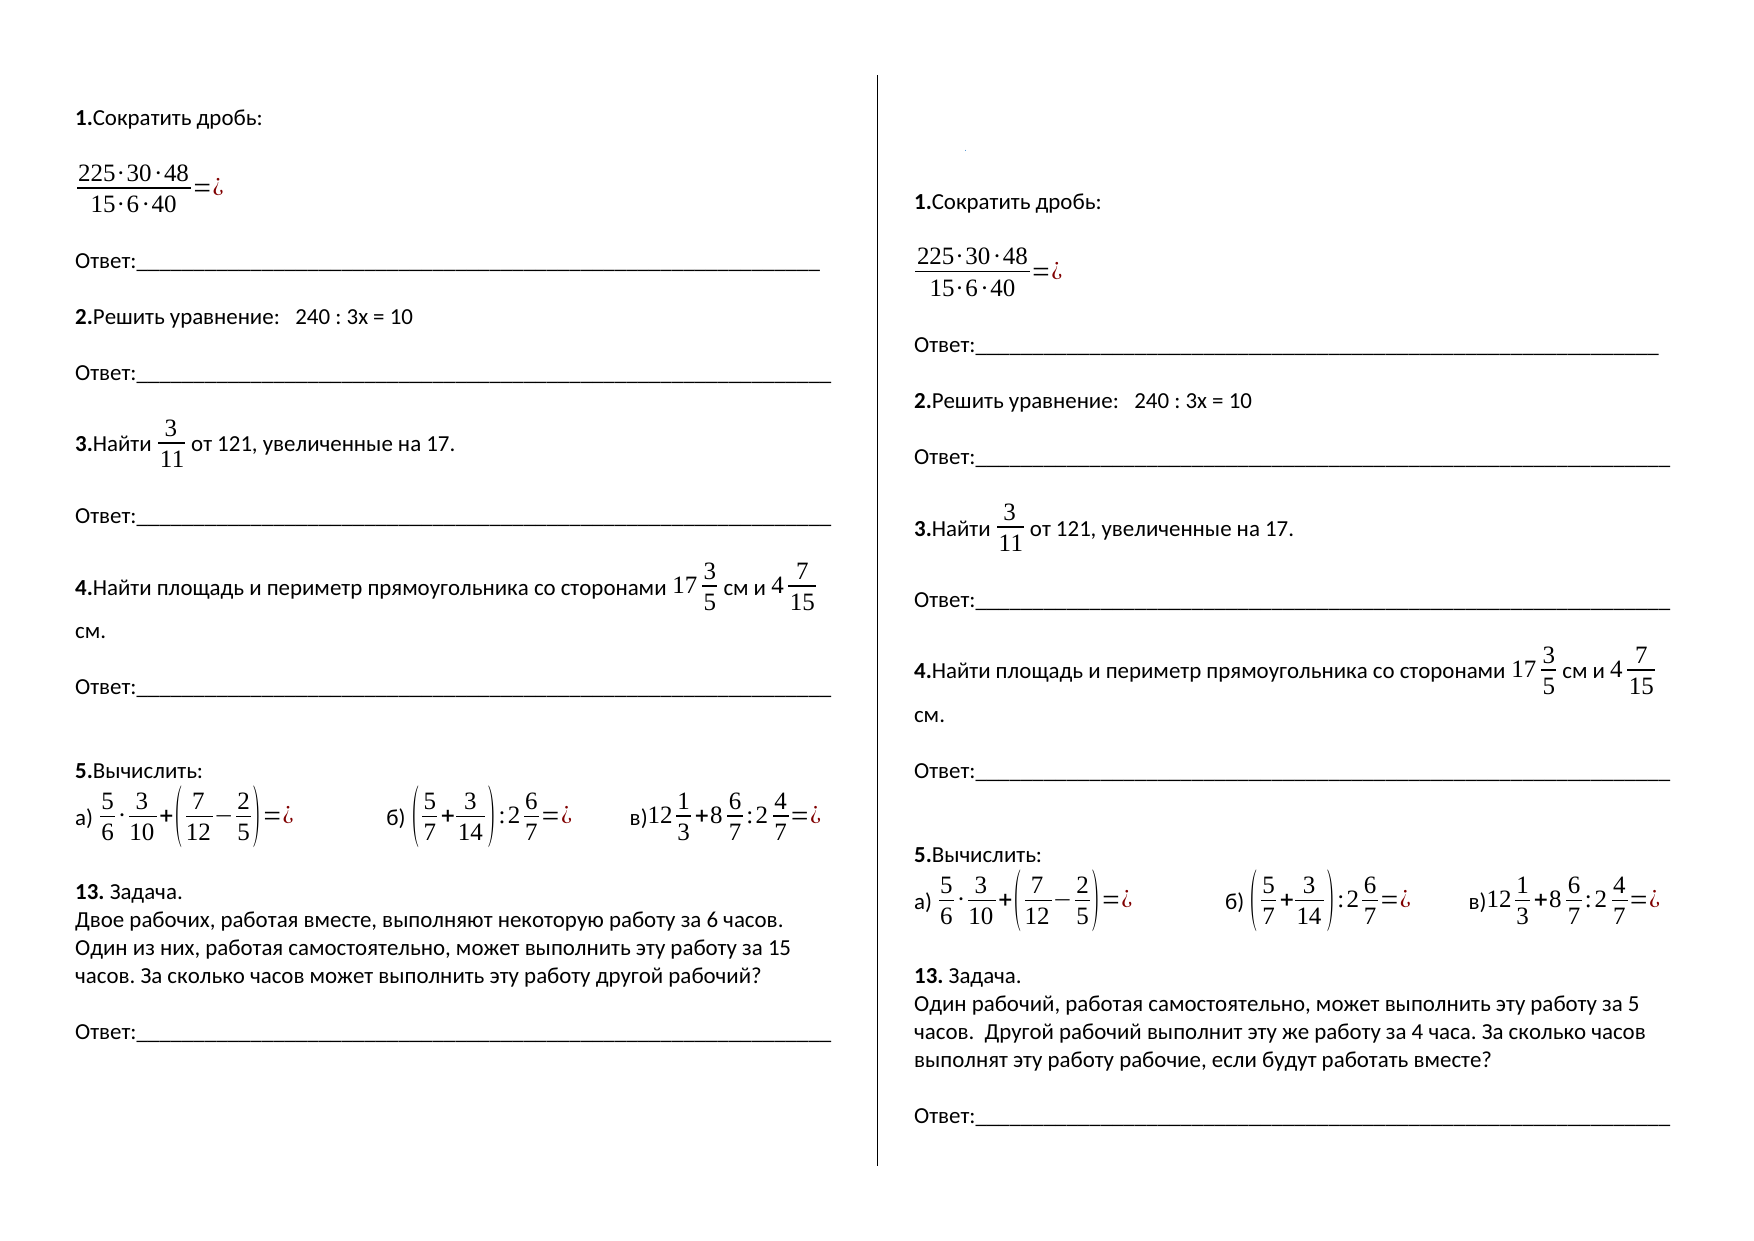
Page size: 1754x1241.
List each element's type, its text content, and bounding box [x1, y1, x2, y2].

text Ответ:_____________________________________________________________ [914, 585, 1679, 613]
text 13. Задача. [75, 877, 840, 905]
text 4.Найти площадь и периметр прямоугольника со сторонами см и см. [75, 557, 840, 644]
text 5.Вычислить: [75, 756, 840, 784]
text Ответ:_____________________________________________________________ [914, 756, 1679, 784]
text а) б) в) [914, 868, 1679, 933]
text Ответ:____________________________________________________________ [914, 330, 1679, 358]
text 2.Решить уравнение: 240 : 3х = 10 [914, 386, 1679, 414]
text Ответ:_____________________________________________________________ [75, 672, 840, 700]
text Ответ:____________________________________________________________ [75, 246, 840, 274]
text Ответ:_____________________________________________________________ [75, 358, 840, 386]
text а) б) в) [75, 784, 840, 849]
text 1.Сократить дробь: [75, 103, 840, 131]
text Ответ:_____________________________________________________________ [914, 442, 1679, 470]
text 4.Найти площадь и периметр прямоугольника со сторонами см и см. [914, 641, 1679, 728]
text 1.Сократить дробь: [914, 187, 1679, 215]
text 3.Найти от 121, увеличенные на 17. [75, 414, 840, 473]
text 2.Решить уравнение: 240 : 3х = 10 [75, 302, 840, 330]
text 3.Найти от 121, увеличенные на 17. [914, 498, 1679, 557]
text Ответ:_____________________________________________________________ [75, 501, 840, 529]
text Один рабочий, работая самостоятельно, может выполнить эту работу за 5 часов. Другой рабочий выполнит эту же работу за 4 часа. За сколько часов выполнят эту работу рабочие, если будут работать вместе? [914, 989, 1679, 1073]
text 5.Вычислить: [914, 840, 1679, 868]
text 13. Задача. [914, 961, 1679, 989]
text Ответ:_____________________________________________________________ [75, 1017, 840, 1045]
text Ответ:_____________________________________________________________ [914, 1101, 1679, 1129]
text Двое рабочих, работая вместе, выполняют некоторую работу за 6 часов. Один из них, работая самостоятельно, может выполнить эту работу за 15 часов. За сколько часов может выполнить эту работу другой рабочий? [75, 905, 840, 989]
